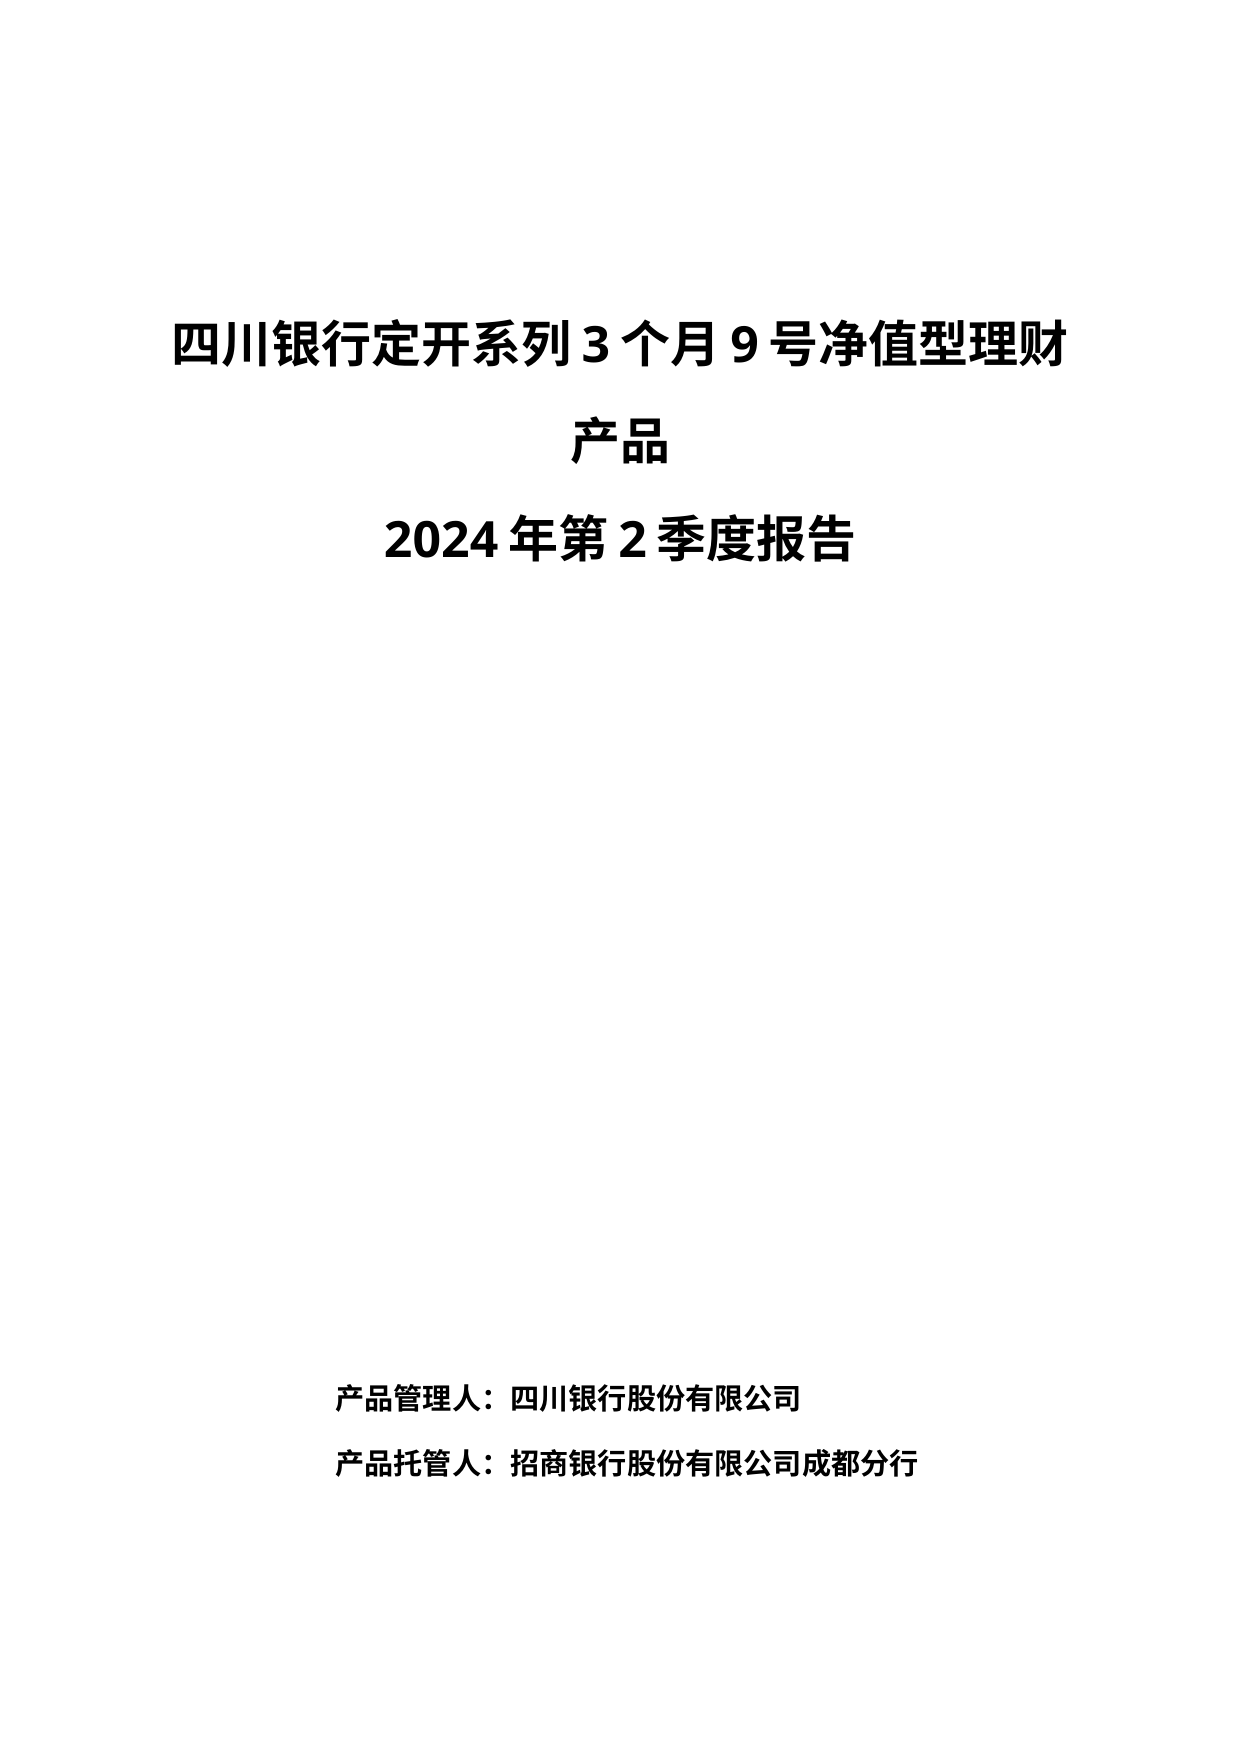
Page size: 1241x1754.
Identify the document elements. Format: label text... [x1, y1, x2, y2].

text 2024年第2季度报告 [159, 487, 1081, 584]
text 产品管理人：四川银行股份有限公司 [159, 1364, 1081, 1429]
text 四川银行定开系列3个月9号净值型理财产品 [159, 292, 1081, 487]
text 产品托管人：招商银行股份有限公司成都分行 [159, 1429, 1081, 1494]
